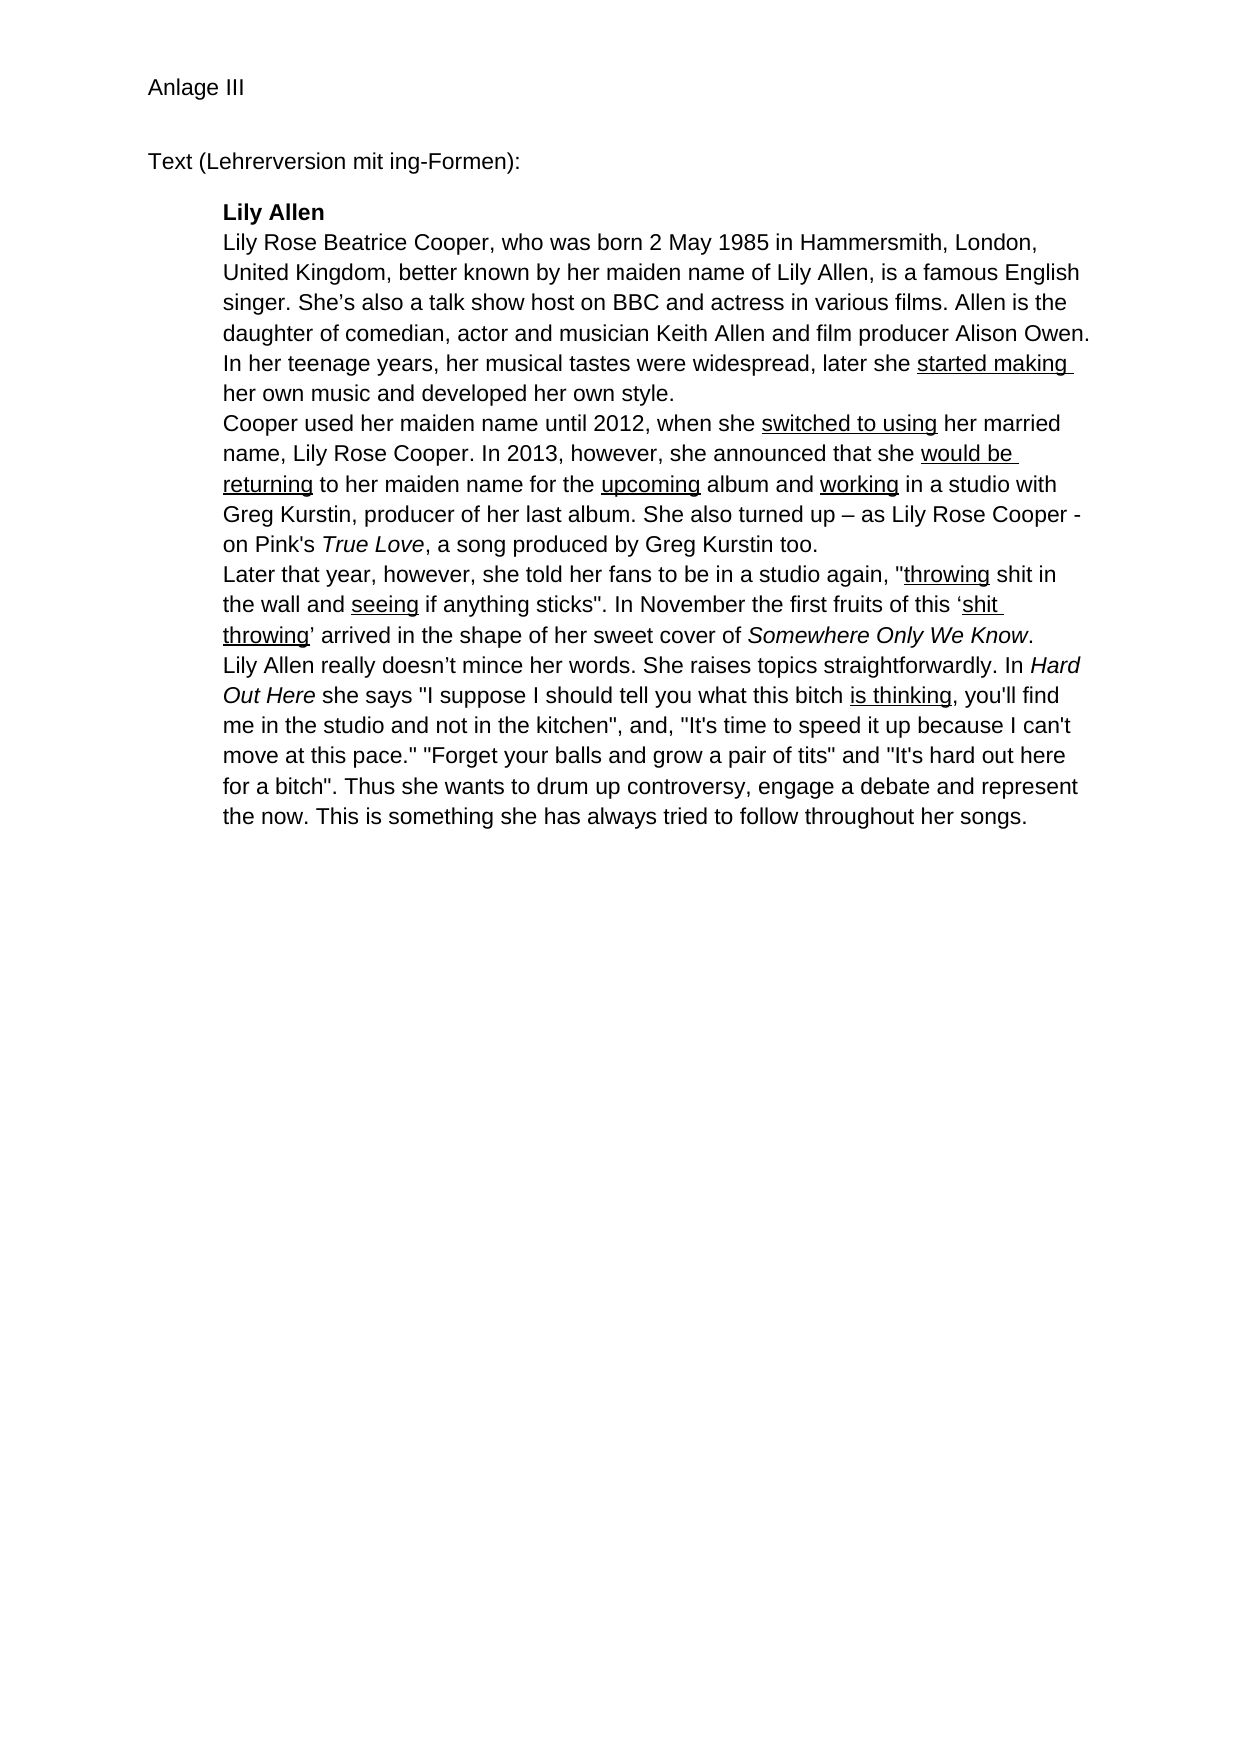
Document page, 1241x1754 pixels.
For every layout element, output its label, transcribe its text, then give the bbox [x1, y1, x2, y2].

text Text (Lehrerversion mit ing-Formen): [148, 148, 1093, 174]
list Cooper used her maiden name until 2012, when she switched to using her married name, Lily Rose Cooper. In 2013, however, she announced that she would be returning to her maiden name for the upcoming album and working in a studio with Greg Kurstin, producer of her last album. She also turned up – as Lily Rose Cooper - on Pink's True Love, a song produced by Greg Kurstin too. [223, 410, 1093, 557]
list Lily Allen [223, 199, 1093, 225]
list Lily Rose Beatrice Cooper, who was born 2 May 1985 in Hammersmith, London, United Kingdom, better known by her maiden name of Lily Allen, is a famous English singer. She’s also a talk show host on BBC and actress in various films. Allen is the daughter of comedian, actor and musician Keith Allen and film producer Alison Owen. In her teenage years, her musical tastes were widespread, later she started making her own music and developed her own style. [223, 229, 1093, 406]
text Later that year, however, she told her fans to be in a studio again, "throwing shit in the wall and seeing if anything sticks". In November the first fruits of this ‘shit throwing’ arrived in the shape of her sweet cover of Somewhere Only We Know. [223, 561, 1093, 648]
text Lily Allen really doesn’t mince her words. She raises topics straightforwardly. In Hard Out Here she says "I suppose I should tell you what this bitch is thinking, you'll find me in the studio and not in the kitchen", and, "It's time to speed it up because I can't move at this pace." "Forget your balls and grow a pair of tits" and "It's hard out here for a bitch". Thus she wants to drum up controversy, engage a debate and represent the now. This is something she has always tried to follow throughout her songs. [223, 652, 1093, 829]
